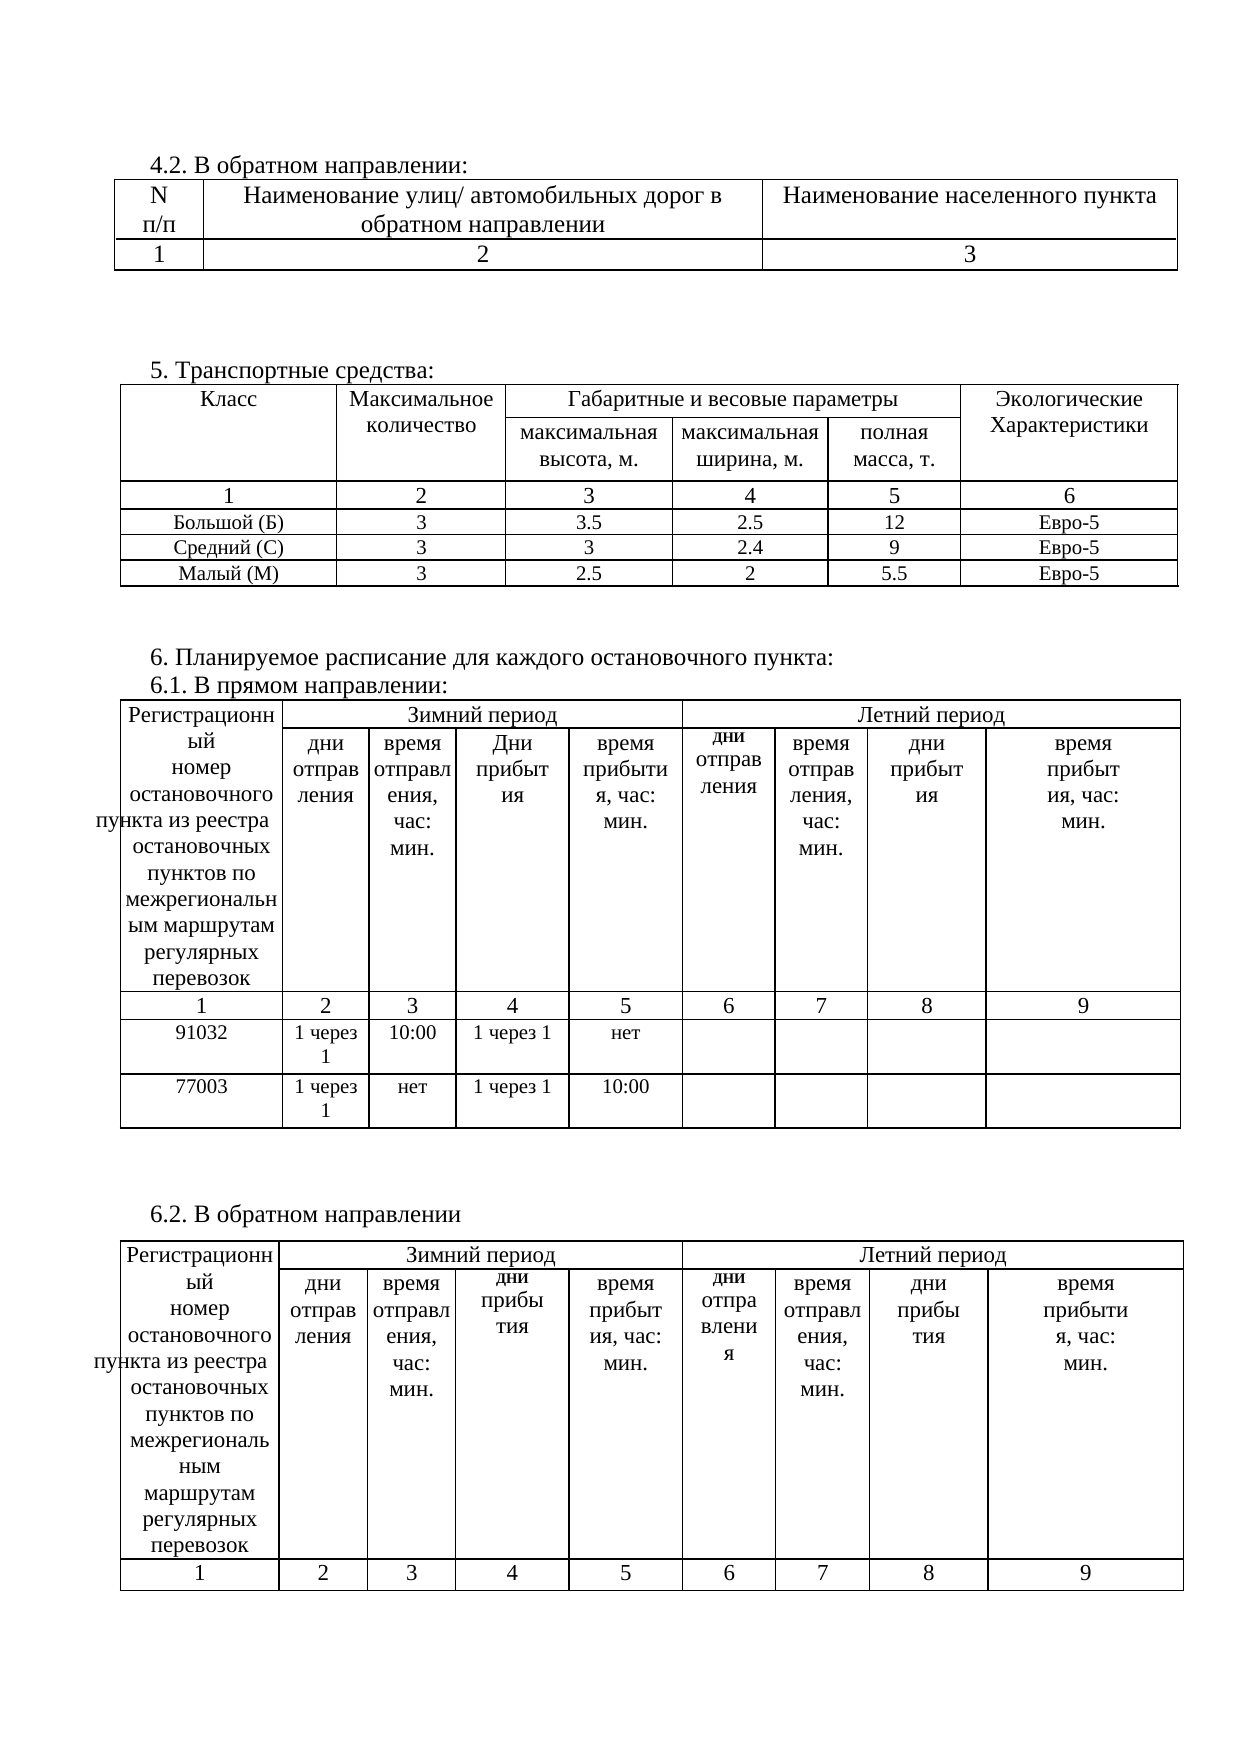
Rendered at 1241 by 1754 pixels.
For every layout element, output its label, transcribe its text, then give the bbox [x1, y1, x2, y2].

table_cell ДНИ прибы тия [456, 1270, 568, 1558]
table_cell 5 [570, 992, 682, 1018]
table_cell 9 [829, 535, 960, 559]
table_cell 6 [961, 482, 1177, 508]
table_cell 4 [457, 992, 568, 1018]
table_cell 3 [506, 535, 672, 559]
table_cell Малый (М) [121, 561, 336, 585]
table_cell 1 через 1 [283, 1020, 368, 1073]
table_cell 2.5 [506, 561, 672, 585]
table_cell 3 [337, 510, 505, 534]
table_cell 77003 [121, 1075, 282, 1127]
table_cell 1 [121, 482, 336, 508]
table_cell 6 [683, 992, 774, 1018]
table_cell 2.4 [673, 535, 827, 559]
table_cell [683, 1075, 774, 1127]
table_cell 5 [829, 482, 960, 508]
table_cell 8 [868, 992, 985, 1018]
table_cell 7 [776, 1560, 869, 1590]
table_cell Евро-5 [961, 561, 1177, 585]
table_header Габаритные и весовые параметры [506, 385, 960, 417]
table_cell дни отправ ления [283, 729, 368, 991]
text 5. Транспортные средства: [150, 355, 1090, 383]
text 6.1. В прямом направлении: [150, 670, 1090, 699]
text 6. Планируемое расписание для каждого остановочного пункта: [150, 642, 1090, 670]
table_header N п/п [115, 180, 203, 238]
table_cell [868, 1075, 985, 1127]
table_cell 3 [370, 992, 455, 1018]
table_cell 9 [989, 1560, 1183, 1590]
table_cell время прибыт ия, час: мин. [987, 729, 1180, 991]
table_cell 3 [337, 561, 505, 585]
table_cell [987, 1020, 1180, 1073]
table_header Зимний период [280, 1242, 682, 1268]
table_cell 1 [121, 992, 282, 1018]
table_header Летний период [683, 701, 1180, 727]
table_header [121, 1242, 278, 1558]
table_cell 12 [829, 510, 960, 534]
table_cell 1 через 1 [457, 1075, 568, 1127]
table_cell время отправл ения, час: мин. [370, 729, 455, 991]
text 6.2. В обратном направлении [150, 1199, 1090, 1227]
table_cell 3.5 [506, 510, 672, 534]
table_cell 7 [776, 992, 867, 1018]
table_cell 5.5 [829, 561, 960, 585]
table_cell 3 [763, 238, 1177, 269]
table_cell Большой (Б) [121, 510, 336, 534]
table_cell 2 [673, 561, 827, 585]
table_cell 10:00 [370, 1020, 455, 1073]
table_header Наименование населенного пункта [763, 180, 1177, 238]
table_cell ДНИ отправ ления [683, 729, 774, 991]
table_cell 1 через 1 [283, 1075, 368, 1127]
table_header Класс [121, 385, 336, 480]
table_cell время прибыти я, час: мин. [570, 729, 682, 991]
table_cell 6 [683, 1560, 775, 1590]
table_cell Средний (С) [121, 535, 336, 559]
table_header Экологические Характеристики [961, 385, 1177, 480]
table_cell [776, 1020, 867, 1073]
table_cell 9 [987, 992, 1180, 1018]
text 4.2. В обратном направлении: [150, 150, 1090, 179]
table_cell 2 [204, 240, 762, 269]
table_cell 2.5 [673, 510, 827, 534]
table_cell 5 [570, 1560, 682, 1590]
table_cell 3 [337, 535, 505, 559]
table_cell 1 [115, 239, 203, 269]
table_cell 8 [870, 1560, 987, 1590]
table_cell 91032 [121, 1020, 282, 1073]
table_cell дни прибыт ия [868, 729, 985, 991]
table_cell время прибыти я, час: мин. [989, 1270, 1183, 1558]
table_cell ДНИ отпра влени я [683, 1270, 775, 1558]
table_cell нет [370, 1075, 455, 1127]
table_header Зимний период [283, 701, 682, 727]
table_cell дни отправ ления [280, 1270, 367, 1558]
table_cell 3 [506, 482, 672, 508]
table_header Максимальное количество [337, 385, 505, 480]
table_cell 10:00 [570, 1075, 682, 1127]
table_cell [683, 1020, 774, 1073]
table_cell полная масса, т. [829, 418, 960, 480]
table_cell время отправл ения, час: мин. [776, 1270, 869, 1558]
table_cell 2 [280, 1560, 367, 1590]
table_cell 4 [673, 482, 827, 508]
table_cell Дни прибыт ия [457, 729, 568, 991]
table_cell [868, 1020, 985, 1073]
table_header Наименование улиц/ автомобильных дорог в обратном направлении [204, 180, 762, 238]
table_cell время отправл ения, час: мин. [368, 1270, 455, 1558]
table_cell 4 [456, 1560, 568, 1590]
table_header Регистрационный номер остановочного пункта из реестра остановочных пунктов по межрегиональным маршрутам регулярных перевозок [121, 701, 282, 991]
table_cell Евро-5 [961, 535, 1177, 559]
table_cell 2 [337, 482, 505, 508]
table_cell 1 через 1 [457, 1020, 568, 1073]
table_cell Евро-5 [961, 510, 1177, 534]
table_cell нет [570, 1020, 682, 1073]
table_cell максимальная ширина, м. [673, 418, 827, 480]
table_header Летний период [683, 1242, 1183, 1268]
table_cell 1 [121, 1560, 278, 1590]
table_cell 2 [283, 992, 368, 1018]
table_cell дни прибы тия [870, 1270, 987, 1558]
table_cell [987, 1075, 1180, 1127]
table_cell максимальная высота, м. [506, 418, 672, 480]
table_cell [776, 1075, 867, 1127]
table_cell 3 [368, 1560, 455, 1590]
table_cell время отправ ления, час: мин. [776, 729, 867, 991]
table_cell время прибыт ия, час: мин. [570, 1270, 682, 1558]
